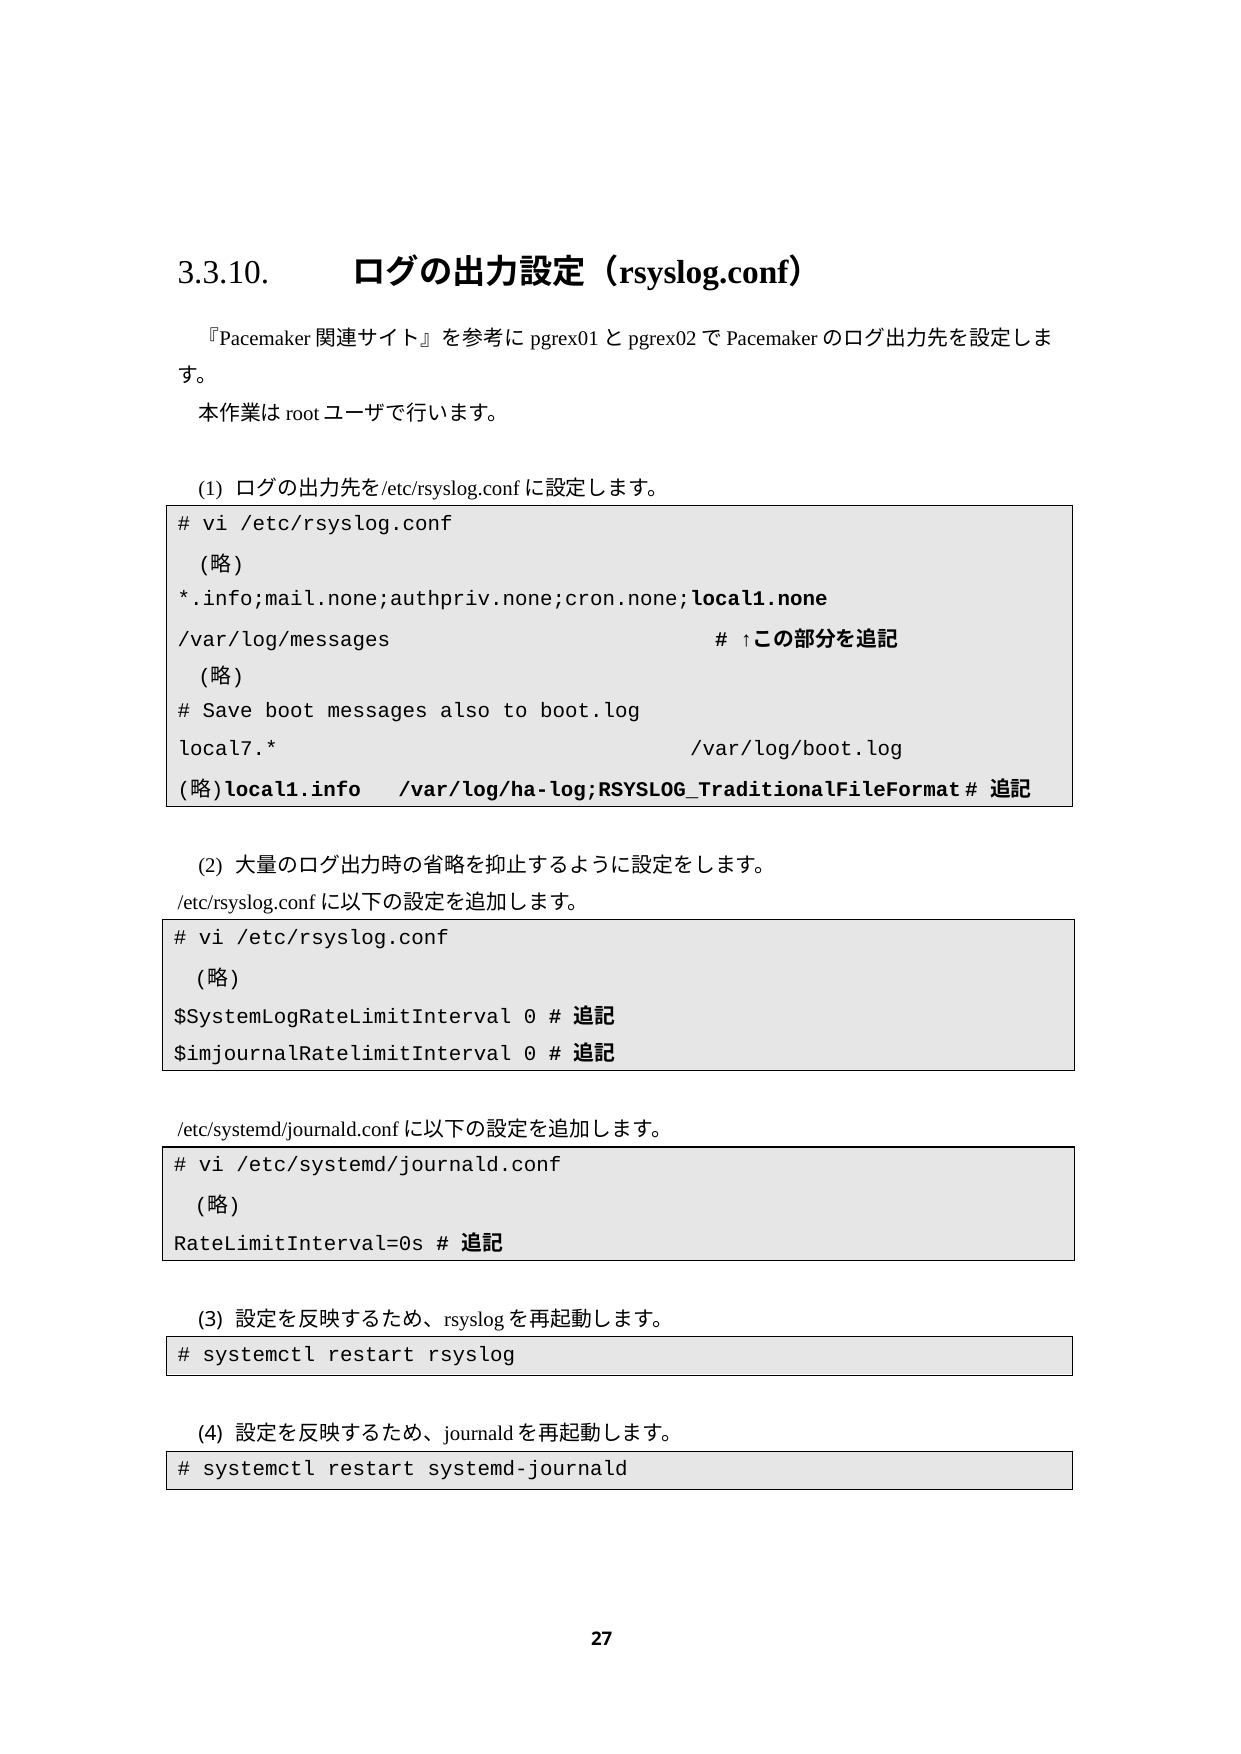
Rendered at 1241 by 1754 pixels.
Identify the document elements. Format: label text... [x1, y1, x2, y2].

list 設定を反映するため、journaldを再起動します。 [198, 1413, 1054, 1451]
text 『Pacemaker関連サイト』を参考にpgrex01とpgrex02でPacemakerのログ出力先を設定します。 [177, 317, 1054, 392]
subtitle ログの出力設定（rsyslog.conf） [177, 232, 1063, 307]
list 大量のログ出力時の省略を抑止するように設定をします。 [198, 844, 1054, 882]
table_header # vi /etc/rsyslog.conf (略) $SystemLogRateLimitInterval 0 # 追記 $imjournalRatelimitInterval 0 # 追記 [163, 920, 1074, 1070]
text /etc/systemd/journald.confに以下の設定を追加します。 [177, 1109, 1054, 1146]
table_header # systemctl restart systemd-journald [167, 1452, 1072, 1489]
text /etc/rsyslog.confに以下の設定を追加します。 [177, 882, 1054, 919]
table_header # vi /etc/rsyslog.conf (略) *.info;mail.none;authpriv.none;cron.none;local1.none /var/log/messages # ↑この部分を追記 (略) # Save boot messages also to boot.log local7.* /var/log/boot.log (略)local1.info /var/log/ha-log;RSYSLOG_TraditionalFileFormat # 追記 [167, 506, 1072, 806]
table_header # systemctl restart rsyslog [167, 1337, 1072, 1374]
text 本作業はrootユーザで行います。 [177, 392, 1054, 430]
table_header # vi /etc/systemd/journald.conf (略) RateLimitInterval=0s # 追記 [163, 1148, 1074, 1260]
list ログの出力先を/etc/rsyslog.confに設定します。 [198, 467, 1054, 505]
list 設定を反映するため、rsyslogを再起動します。 [198, 1298, 1054, 1336]
